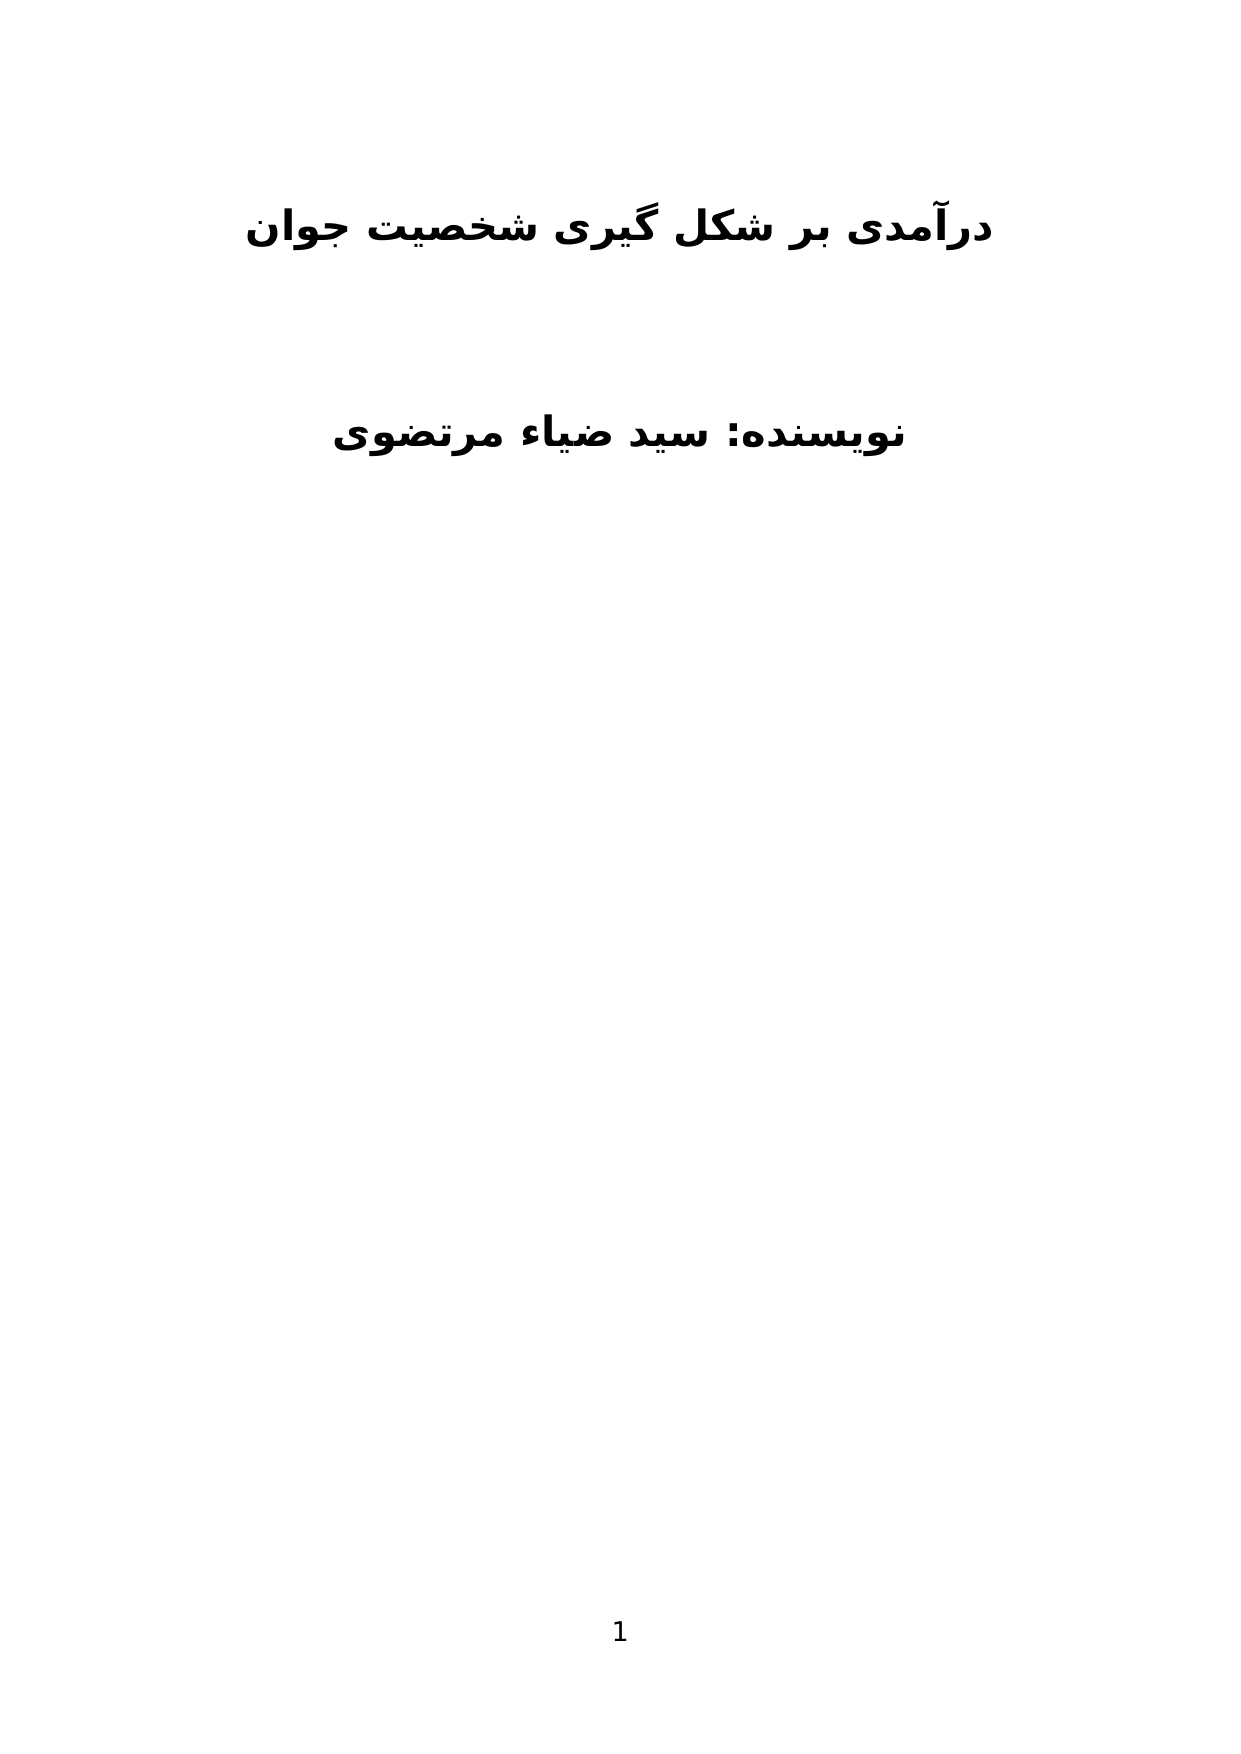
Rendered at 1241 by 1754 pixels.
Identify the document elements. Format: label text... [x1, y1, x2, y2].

text درآمدی بر شکل گیری شخصیت جوان [236, 202, 1004, 251]
text نویسنده: سید ضیاء مرتضوی [236, 407, 1004, 456]
